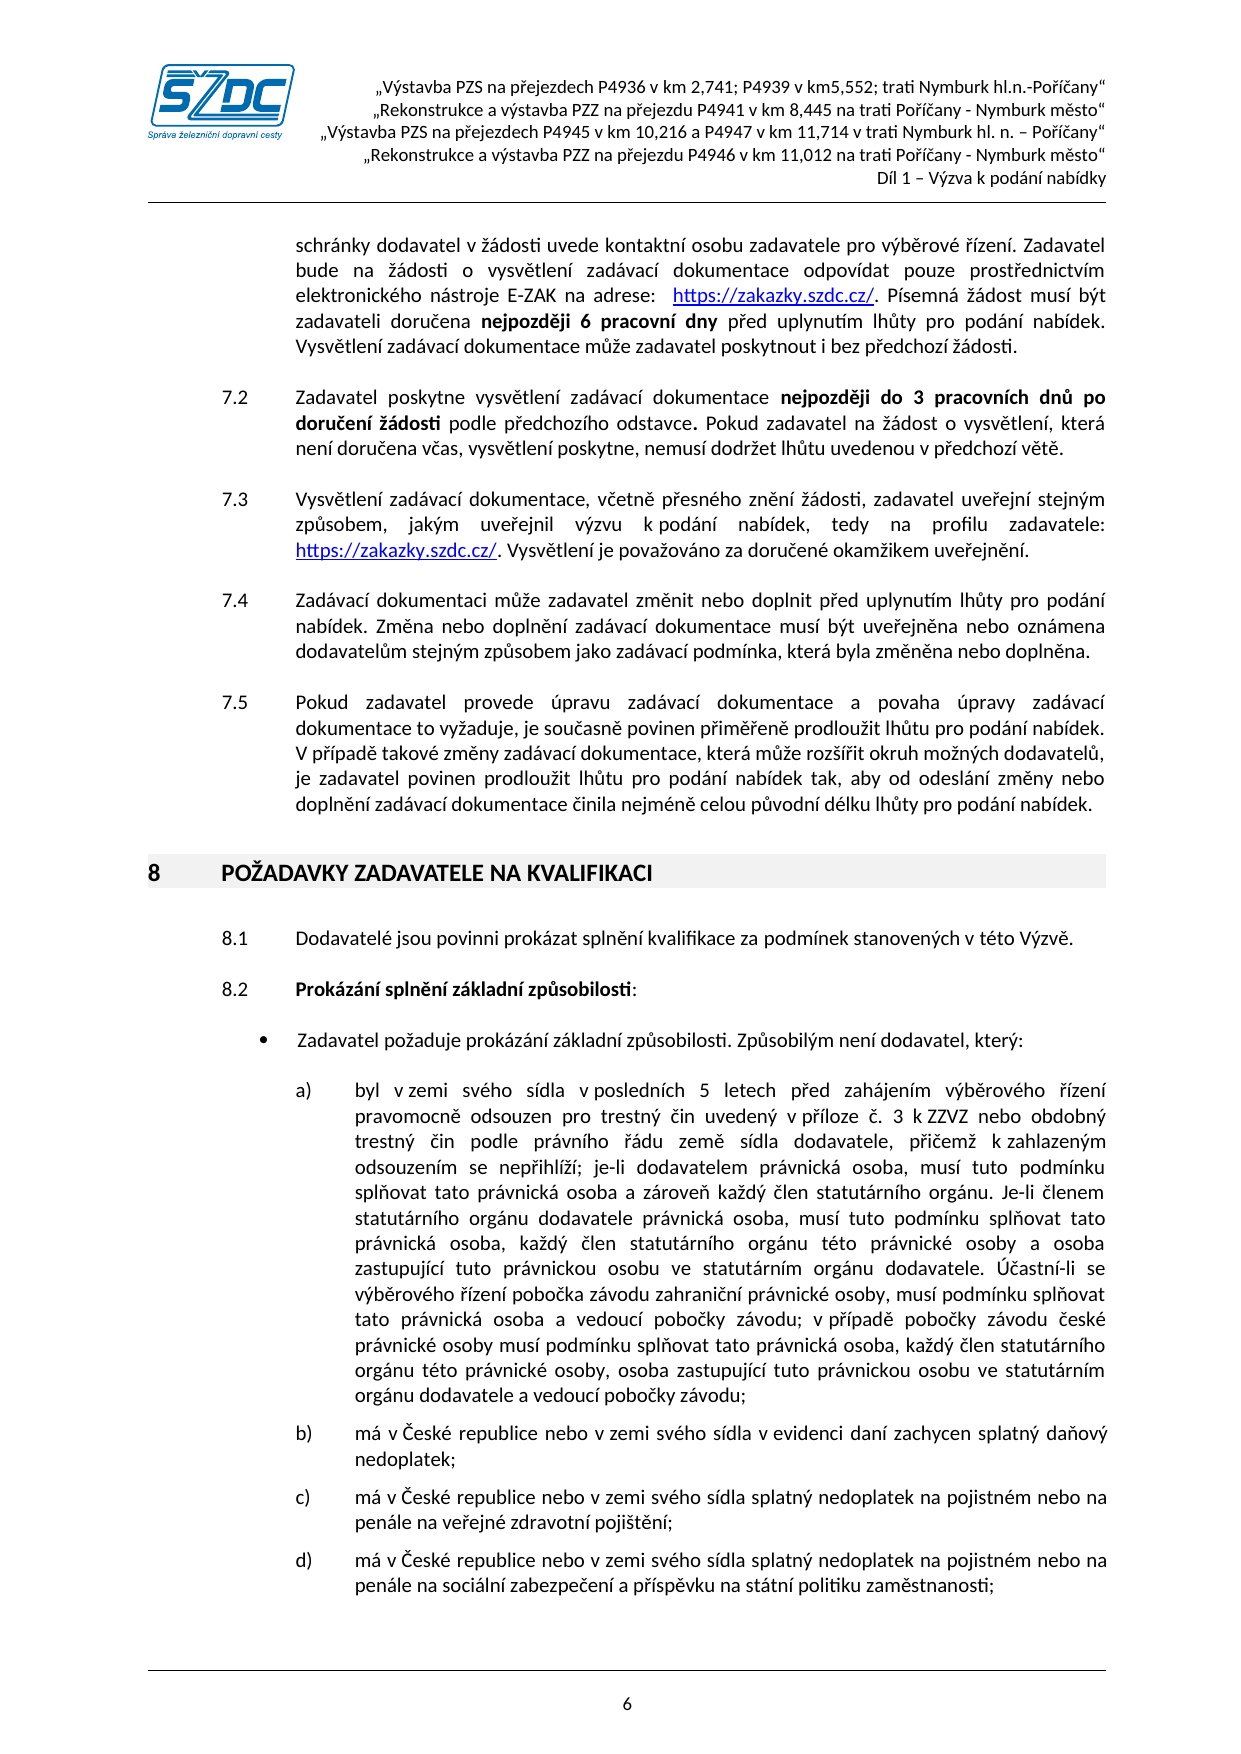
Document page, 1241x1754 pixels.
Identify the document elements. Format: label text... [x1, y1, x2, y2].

list Zadávací dokumentaci může zadavatel změnit nebo doplnit před uplynutím lhůty pro podání nabídek. Změna nebo doplnění zadávací dokumentace musí být uveřejněna nebo oznámena dodavatelům stejným způsobem jako zadávací podmínka, která byla změněna nebo doplněna. [222, 588, 1106, 664]
list Zadavatel požaduje prokázání základní způsobilosti. Způsobilým není dodavatel, který: [260, 1027, 1106, 1053]
list Pokud zadavatel provede úpravu zadávací dokumentace a povaha úpravy zadávací dokumentace to vyžaduje, je současně povinen přiměřeně prodloužit lhůtu pro podání nabídek. V případě takové změny zadávací dokumentace, která může rozšířit okruh možných dodavatelů, je zadavatel povinen prodloužit lhůtu pro podání nabídek tak, aby od odeslání změny nebo doplnění zadávací dokumentace činila nejméně celou původní délku lhůty pro podání nabídek. [222, 689, 1106, 816]
list Zadavatel poskytne vysvětlení zadávací dokumentace nejpozději do 3 pracovních dnů po doručení žádosti podle předchozího odstavce. Pokud zadavatel na žádost o vysvětlení, která není doručena včas, vysvětlení poskytne, nemusí dodržet lhůtu uvedenou v předchozí větě. [222, 384, 1106, 461]
text d) má v České republice nebo v zemi svého sídla splatný nedoplatek na pojistném nebo na penále na sociální zabezpečení a příspěvku na státní politiku zaměstnanosti; [295, 1547, 1109, 1598]
text b) má v České republice nebo v zemi svého sídla v evidenci daní zachycen splatný daňový nedoplatek; [295, 1421, 1109, 1471]
list Vysvětlení zadávací dokumentace, včetně přesného znění žádosti, zadavatel uveřejní stejným způsobem, jakým uveřejnil výzvu k podání nabídek, tedy na profilu zadavatele: https://zakazky.szdc.cz/. Vysvětlení je považováno za doručené okamžikem uveřejnění. [222, 486, 1106, 562]
list Prokázání splnění základní způsobilosti: [222, 976, 1106, 1002]
text c) má v České republice nebo v zemi svého sídla splatný nedoplatek na pojistném nebo na penále na veřejné zdravotní pojištění; [295, 1484, 1109, 1535]
text a) byl v zemi svého sídla v posledních 5 letech před zahájením výběrového řízení pravomocně odsouzen pro trestný čin uvedený v příloze č. 3 k ZZVZ nebo obdobný trestný čin podle právního řádu země sídla dodavatele, přičemž k zahlazeným odsouzením se nepřihlíží; je-li dodavatelem právnická osoba, musí tuto podmínku splňovat tato právnická osoba a zároveň každý člen statutárního orgánu. Je-li členem statutárního orgánu dodavatele právnická osoba, musí tuto podmínku splňovat tato právnická osoba, každý člen statutárního orgánu této právnické osoby a osoba zastupující tuto právnickou osobu ve statutárním orgánu dodavatele. Účastní-li se výběrového řízení pobočka závodu zahraniční právnické osoby, musí podmínku splňovat tato právnická osoba a vedoucí pobočky závodu; v případě pobočky závodu české právnické osoby musí podmínku splňovat tato právnická osoba, každý člen statutárního orgánu této právnické osoby, osoba zastupující tuto právnickou osobu ve statutárním orgánu dodavatele a vedoucí pobočky závodu; [295, 1078, 1106, 1408]
subtitle POŽADAVKY ZADAVATELE NA KVALIFIKACI [148, 854, 1106, 888]
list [222, 232, 1106, 359]
list Dodavatelé jsou povinni prokázat splnění kvalifikace za podmínek stanovených v této Výzvě. [222, 926, 1106, 951]
